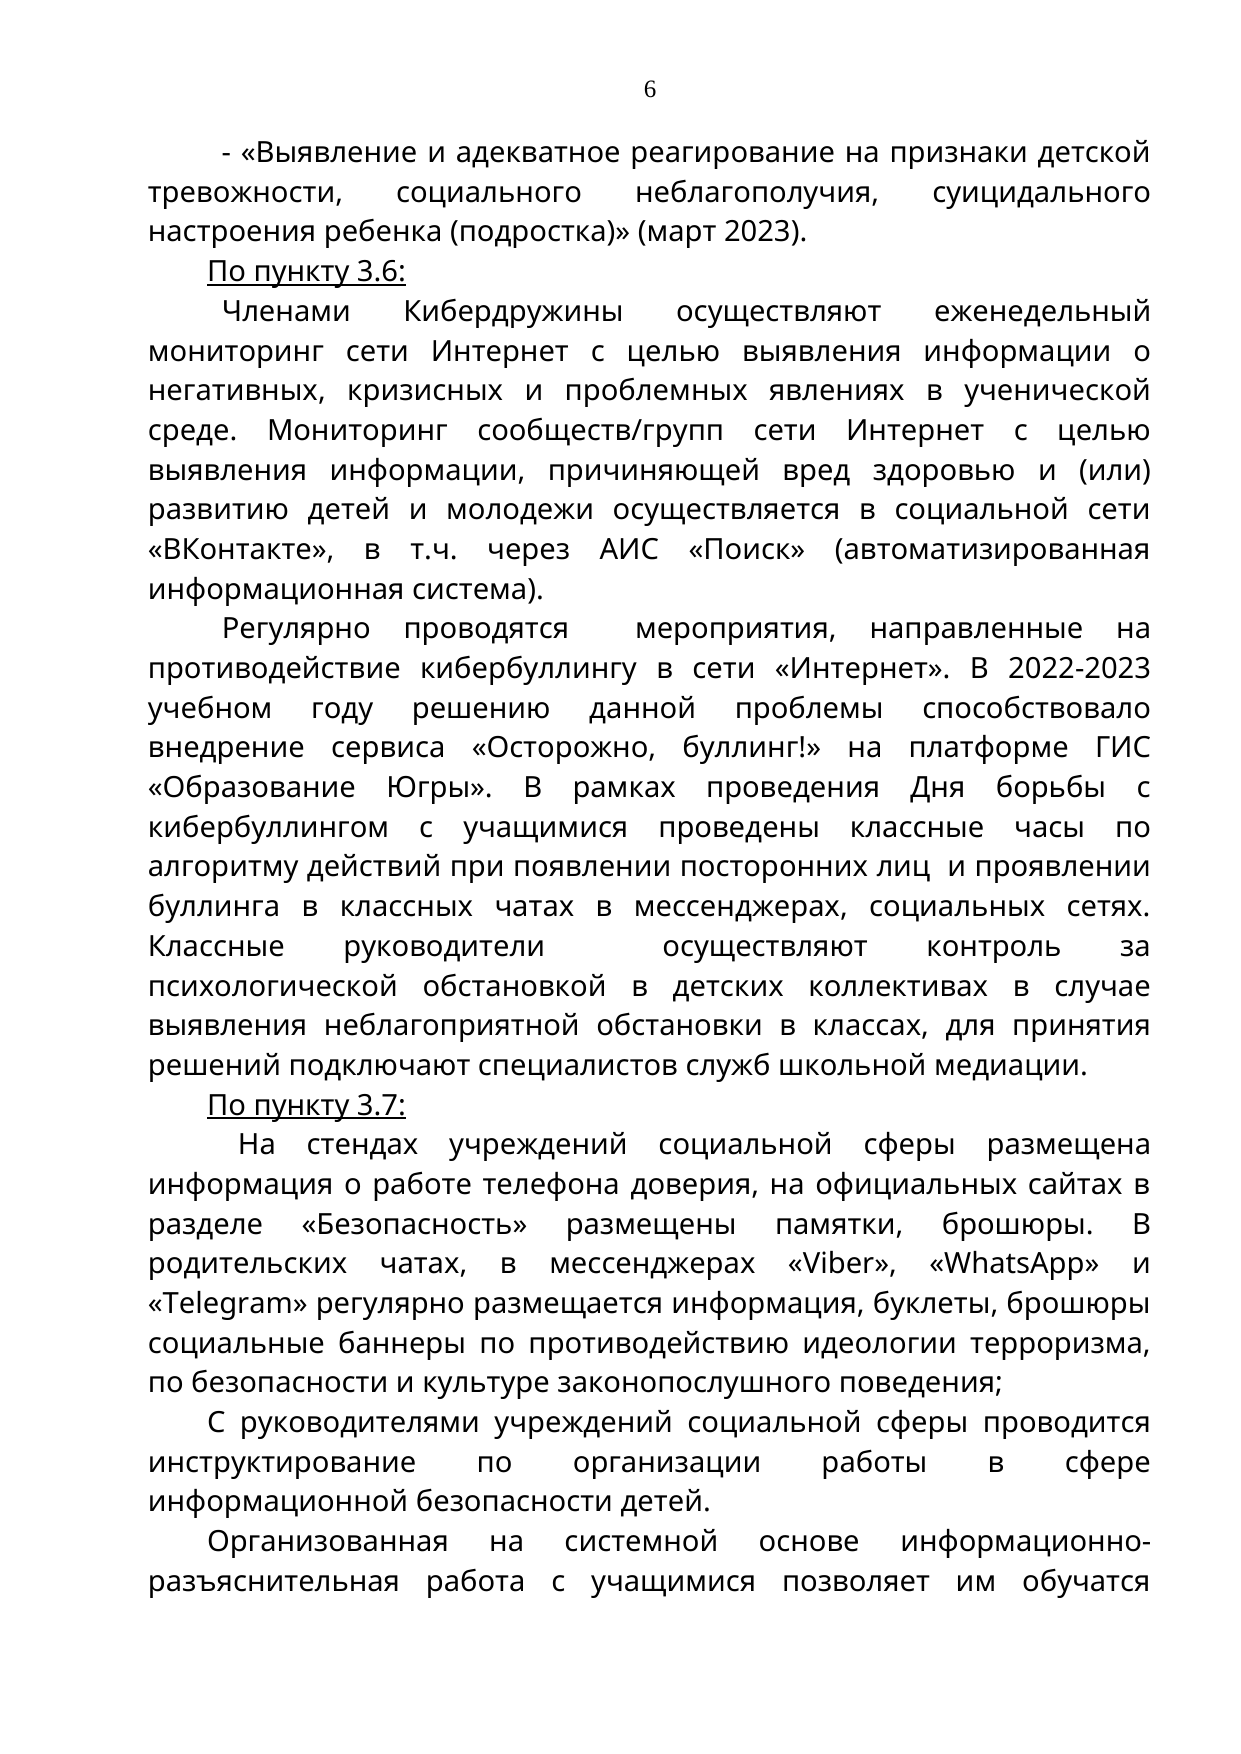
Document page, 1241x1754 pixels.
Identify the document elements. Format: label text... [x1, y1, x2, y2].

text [148, 1520, 1152, 1600]
text Регулярно проводятся мероприятия, направленные на противодействие кибербуллингу в сети «Интернет». В 2022-2023 учебном году решению данной проблемы способствовало внедрение сервиса «Осторожно, буллинг!» на платформе ГИС «Образование Югры». В рамках проведения Дня борьбы с кибербуллингом с учащимися проведены классные часы по алгоритму действий при появлении посторонних лиц и проявлении буллинга в классных чатах в мессенджерах, социальных сетях. Классные руководители осуществляют контроль за психологической обстановкой в детских коллективах в случае выявления неблагоприятной обстановки в классах, для принятия решений подключают специалистов служб школьной медиации. [148, 608, 1152, 1084]
text На стендах учреждений социальной сферы размещена информация о работе телефона доверия, на официальных сайтах в разделе «Безопасность» размещены памятки, брошюры. В родительских чатах, в мессенджерах «Viber», «WhatsApp» и «Telegram» регулярно размещается информация, буклеты, брошюры социальные баннеры по противодействию идеологии терроризма, по безопасности и культуре законопослушного поведения; [148, 1123, 1152, 1401]
text По пункту 3.7: [148, 1084, 1152, 1123]
text Членами Кибердружины осуществляют еженедельный мониторинг сети Интернет с целью выявления информации о негативных, кризисных и проблемных явлениях в ученической среде. Мониторинг сообществ/групп сети Интернет с целью выявления информации, причиняющей вред здоровью и (или) развитию детей и молодежи осуществляется в социальной сети «ВКонтакте», в т.ч. через АИС «Поиск» (автоматизированная информационная система). [148, 290, 1152, 608]
text - «Выявление и адекватное реагирование на признаки детской тревожности, социального неблагополучия, суицидального настроения ребенка (подростка)» (март 2023). [148, 131, 1152, 250]
text По пункту 3.6: [148, 250, 1152, 290]
text С руководителями учреждений социальной сферы проводится инструктирование по организации работы в сфере информационной безопасности детей. [148, 1401, 1152, 1520]
